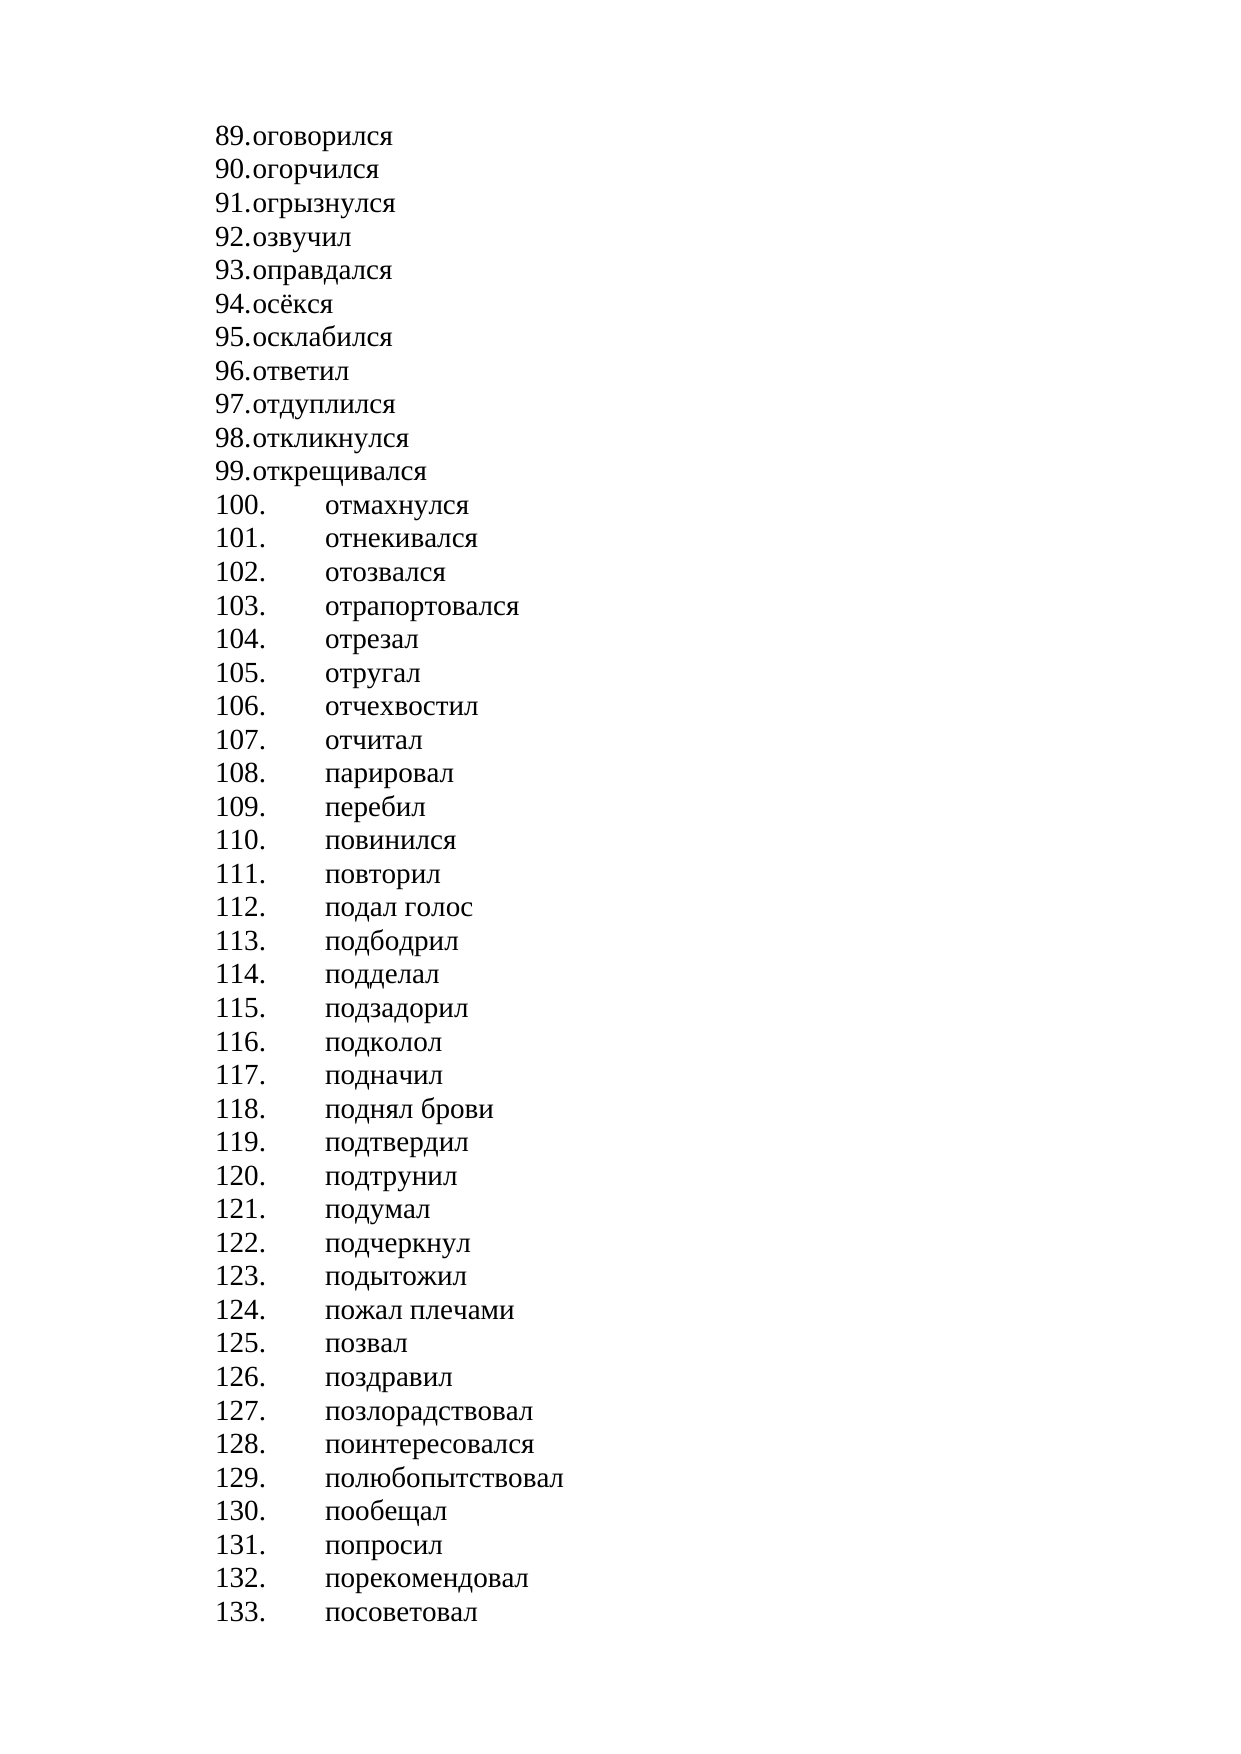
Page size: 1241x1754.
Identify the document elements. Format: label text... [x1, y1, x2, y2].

list огорчился [215, 152, 1152, 185]
list открещивался [215, 453, 1152, 487]
list отчехвостил [215, 688, 1152, 722]
list позвал [215, 1326, 1152, 1359]
list осёкся [215, 286, 1152, 319]
list повторил [215, 856, 1152, 889]
list полюбопытствовал [215, 1460, 1152, 1493]
list отрезал [215, 621, 1152, 655]
list подделал [215, 957, 1152, 990]
list оговорился [215, 118, 1152, 152]
list попросил [215, 1527, 1152, 1560]
list подзадорил [215, 990, 1152, 1024]
list ответил [215, 353, 1152, 386]
list озвучил [215, 219, 1152, 252]
list подумал [215, 1191, 1152, 1225]
list отмахнулся [215, 487, 1152, 521]
list позлорадствовал [215, 1393, 1152, 1426]
list подколол [215, 1024, 1152, 1057]
list отчитал [215, 722, 1152, 755]
list поднял брови [215, 1091, 1152, 1124]
list подначил [215, 1057, 1152, 1091]
list отругал [215, 655, 1152, 688]
list оправдался [215, 252, 1152, 286]
list парировал [215, 755, 1152, 789]
list подтвердил [215, 1124, 1152, 1158]
list отрапортовался [215, 588, 1152, 621]
list подтрунил [215, 1158, 1152, 1191]
list отозвался [215, 554, 1152, 588]
list огрызнулся [215, 185, 1152, 219]
list подал голос [215, 889, 1152, 923]
list подытожил [215, 1258, 1152, 1292]
list откликнулся [215, 420, 1152, 453]
list осклабился [215, 319, 1152, 353]
list перебил [215, 789, 1152, 822]
list отнекивался [215, 521, 1152, 554]
list пожал плечами [215, 1292, 1152, 1326]
list поздравил [215, 1359, 1152, 1393]
list порекомендовал [215, 1560, 1152, 1594]
list повинился [215, 822, 1152, 856]
list подбодрил [215, 923, 1152, 957]
list пообещал [215, 1493, 1152, 1527]
list поинтересовался [215, 1426, 1152, 1460]
list посоветовал [215, 1594, 1152, 1627]
list подчеркнул [215, 1225, 1152, 1258]
list отдуплился [215, 386, 1152, 420]
